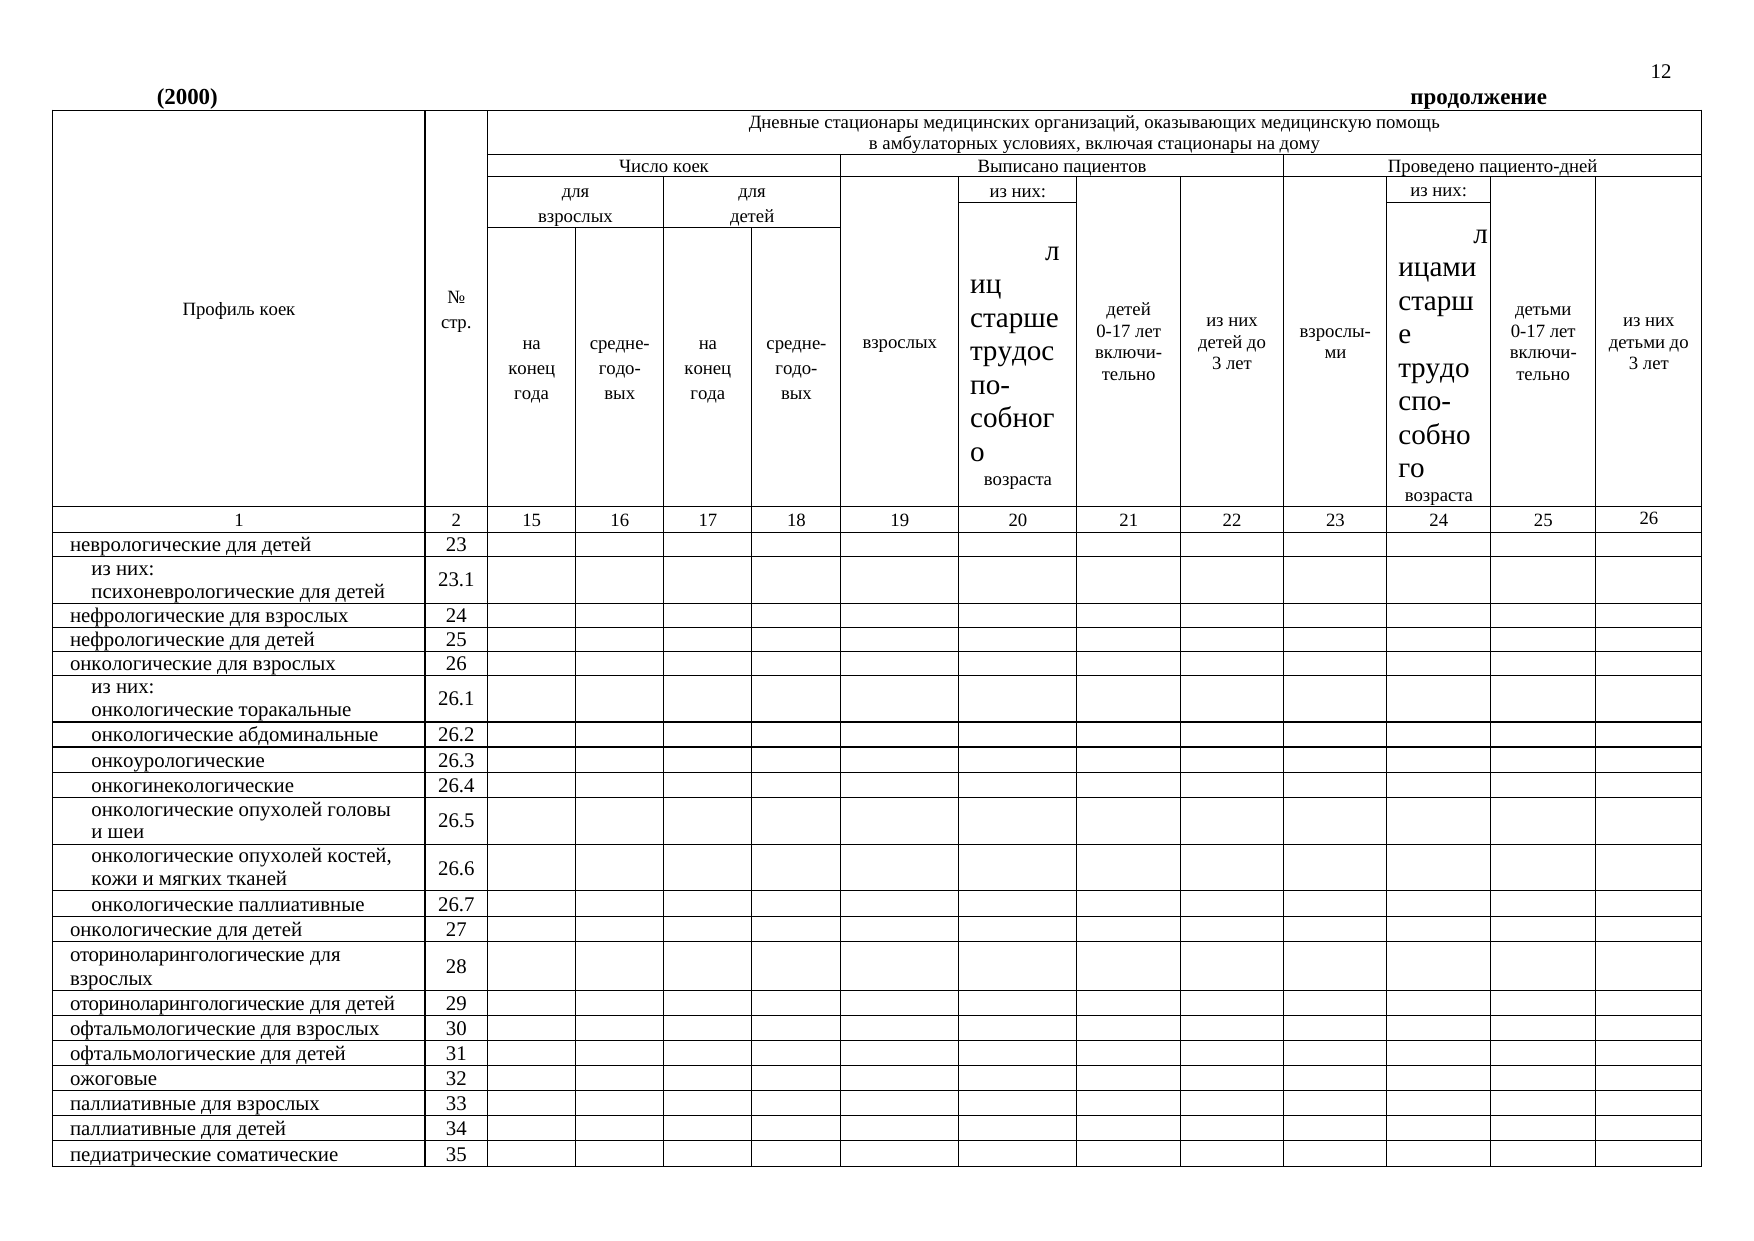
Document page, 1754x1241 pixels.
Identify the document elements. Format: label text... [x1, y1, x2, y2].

table_cell [752, 748, 840, 772]
table_cell 21 [1077, 507, 1180, 532]
table_cell [488, 748, 575, 772]
table_cell [841, 748, 958, 772]
table_cell [664, 604, 751, 627]
table_cell 25 [426, 628, 487, 651]
table_cell [752, 652, 840, 674]
table_cell [1077, 1041, 1180, 1065]
table_cell [1491, 1016, 1595, 1040]
table_cell [752, 773, 840, 797]
table_cell [752, 533, 840, 556]
table_cell [752, 1091, 840, 1115]
table_cell 17 [664, 507, 751, 532]
table_cell [576, 798, 663, 843]
table_cell [1491, 1066, 1595, 1090]
table_cell [841, 533, 958, 556]
table_cell [1284, 991, 1386, 1015]
table_cell [959, 1141, 1076, 1166]
table_cell 26.4 [426, 773, 487, 797]
table_cell [841, 1116, 958, 1140]
table_cell [959, 1066, 1076, 1090]
table_cell [1491, 798, 1595, 843]
table_cell взрослы-ми [1284, 177, 1386, 506]
table_cell [752, 845, 840, 890]
table_cell [752, 891, 840, 916]
table_cell [1491, 942, 1595, 990]
table_cell 24 [1387, 507, 1490, 532]
table_cell [1387, 798, 1490, 843]
table_cell [841, 891, 958, 916]
table_cell [959, 991, 1076, 1015]
table_cell [1181, 748, 1283, 772]
table_cell 16 [576, 507, 663, 532]
table_cell онкологические паллиативные [53, 891, 424, 916]
table_cell [664, 676, 751, 721]
table_cell онкоурологические [53, 748, 424, 772]
table_cell [576, 1091, 663, 1115]
table_cell из них: онкологические торакальные [53, 676, 424, 721]
table_cell [664, 748, 751, 772]
table_cell для детей [664, 177, 840, 227]
table_cell [664, 557, 751, 603]
table_cell [959, 1041, 1076, 1065]
table_cell [1181, 917, 1283, 941]
table_cell [1387, 891, 1490, 916]
table_cell [1077, 991, 1180, 1015]
table_cell [752, 604, 840, 627]
table_cell [959, 628, 1076, 651]
table_cell [1181, 1091, 1283, 1115]
table_cell [1387, 557, 1490, 603]
table_cell 26.1 [426, 676, 487, 721]
table_cell для взрослых [488, 177, 663, 227]
table_cell [752, 1066, 840, 1090]
table_cell [576, 1041, 663, 1065]
table_cell [1387, 1016, 1490, 1040]
table_cell [576, 1141, 663, 1166]
table_cell [1077, 1141, 1180, 1166]
table_cell 33 [426, 1091, 487, 1115]
table_cell [1077, 628, 1180, 651]
table_cell [1181, 1041, 1283, 1065]
table_cell [488, 845, 575, 890]
table_cell [1596, 773, 1701, 797]
table_cell [576, 723, 663, 746]
table_cell [1387, 1066, 1490, 1090]
table_cell детей 0-17 лет включи-тельно [1077, 177, 1180, 506]
table_cell [664, 845, 751, 890]
table_cell 32 [426, 1066, 487, 1090]
table_cell [841, 845, 958, 890]
table_cell 26 [426, 652, 487, 674]
table_cell [1491, 557, 1595, 603]
table_cell [488, 1116, 575, 1140]
table_cell взрослых [841, 177, 958, 506]
table_cell [1181, 604, 1283, 627]
table_cell [1387, 723, 1490, 746]
table_cell [841, 723, 958, 746]
table_cell [752, 798, 840, 843]
table_cell [576, 748, 663, 772]
table_cell [1387, 604, 1490, 627]
table_cell [1491, 991, 1595, 1015]
table_cell [576, 891, 663, 916]
table_cell [576, 1016, 663, 1040]
table_cell 30 [426, 1016, 487, 1040]
table_cell [1284, 1016, 1386, 1040]
table_cell [841, 1016, 958, 1040]
table_cell [1387, 917, 1490, 941]
table_cell [576, 557, 663, 603]
table_cell [841, 1041, 958, 1065]
table_cell [1491, 1141, 1595, 1166]
table_cell [841, 628, 958, 651]
table_cell [1491, 748, 1595, 772]
table_cell [1284, 798, 1386, 843]
table_cell офтальмологические для детей [53, 1041, 424, 1065]
table_cell из них: [1387, 177, 1490, 202]
table_cell [664, 652, 751, 674]
table_cell [576, 1116, 663, 1140]
table_cell [959, 676, 1076, 721]
table_cell нефрологические для детей [53, 628, 424, 651]
table_cell [1491, 1116, 1595, 1140]
table_cell [959, 652, 1076, 674]
table_cell онкологические абдоминальные [53, 723, 424, 746]
table_cell [1387, 676, 1490, 721]
table_cell [1387, 628, 1490, 651]
table_cell [488, 723, 575, 746]
table_cell [752, 723, 840, 746]
table_cell средне-годо-вых [752, 228, 840, 506]
table_cell [1596, 942, 1701, 990]
table_cell [1491, 723, 1595, 746]
table_cell [1077, 723, 1180, 746]
table_cell неврологические для детей [53, 533, 424, 556]
table_cell [1284, 652, 1386, 674]
table_cell [1596, 845, 1701, 890]
table_cell [1181, 676, 1283, 721]
table_cell [841, 917, 958, 941]
table_cell 18 [752, 507, 840, 532]
table_cell [752, 1141, 840, 1166]
table_cell [752, 942, 840, 990]
table_cell 24 [426, 604, 487, 627]
table_cell [1387, 845, 1490, 890]
table_cell [576, 991, 663, 1015]
table_cell 26.5 [426, 798, 487, 843]
table_cell [1181, 773, 1283, 797]
table_cell [959, 557, 1076, 603]
table_cell [576, 942, 663, 990]
table_cell [1181, 798, 1283, 843]
table_cell [488, 557, 575, 603]
table_cell нефрологические для взрослых [53, 604, 424, 627]
table_cell лицами старше трудоспо-собного возраста [1387, 203, 1490, 506]
table_cell онкологические опухолей головы и шеи [53, 798, 424, 843]
table_cell [959, 748, 1076, 772]
table_cell [1596, 533, 1701, 556]
table_cell [1181, 1141, 1283, 1166]
table_cell [1077, 845, 1180, 890]
table_cell 19 [841, 507, 958, 532]
table_cell [1181, 991, 1283, 1015]
table_cell [1284, 1116, 1386, 1140]
table_cell [488, 1141, 575, 1166]
table_cell ожоговые [53, 1066, 424, 1090]
table_cell [841, 798, 958, 843]
table_cell [1387, 773, 1490, 797]
table_cell [1181, 891, 1283, 916]
table_cell [1387, 533, 1490, 556]
table_cell 26.3 [426, 748, 487, 772]
table_cell [1596, 798, 1701, 843]
table_cell [1284, 942, 1386, 990]
table_cell [1077, 798, 1180, 843]
table_cell [1077, 1016, 1180, 1040]
table_cell детьми 0-17 лет включи-тельно [1491, 177, 1595, 506]
table_cell [1491, 1091, 1595, 1115]
table_cell [488, 1091, 575, 1115]
table_cell [1491, 604, 1595, 627]
table_cell [576, 1066, 663, 1090]
table_cell [1596, 676, 1701, 721]
table_cell [841, 991, 958, 1015]
table_cell [664, 1041, 751, 1065]
table_cell из них детей до 3 лет [1181, 177, 1283, 506]
table_cell 26 [1596, 507, 1701, 532]
table_cell [752, 917, 840, 941]
table_cell [1077, 1091, 1180, 1115]
table_cell [1491, 533, 1595, 556]
table_cell [1284, 1091, 1386, 1115]
table_cell [1284, 557, 1386, 603]
table_cell [1181, 533, 1283, 556]
table_cell [664, 1116, 751, 1140]
table_cell из них: психоневрологические для детей [53, 557, 424, 603]
table_cell 26.7 [426, 891, 487, 916]
table_cell [1596, 1066, 1701, 1090]
table_cell [1284, 723, 1386, 746]
table_cell [752, 991, 840, 1015]
table_cell [1596, 628, 1701, 651]
table_cell [1596, 891, 1701, 916]
table_cell [1596, 748, 1701, 772]
table_cell [664, 991, 751, 1015]
table_cell [488, 533, 575, 556]
table_cell [664, 1141, 751, 1166]
table_cell 31 [426, 1041, 487, 1065]
table_cell [488, 652, 575, 674]
table_cell [1077, 604, 1180, 627]
table_cell [576, 773, 663, 797]
table_cell [1596, 1016, 1701, 1040]
table_cell [959, 798, 1076, 843]
table_cell [752, 1116, 840, 1140]
table_cell [488, 604, 575, 627]
table_cell [959, 604, 1076, 627]
table_cell [959, 845, 1076, 890]
table_cell [488, 798, 575, 843]
table_cell [664, 1091, 751, 1115]
table_cell [752, 1041, 840, 1065]
table_cell [752, 676, 840, 721]
table_cell [1491, 1041, 1595, 1065]
table_cell [841, 557, 958, 603]
table_cell [1284, 1141, 1386, 1166]
table_cell [488, 991, 575, 1015]
table_cell [1284, 1041, 1386, 1065]
table_cell [488, 773, 575, 797]
table_cell [959, 891, 1076, 916]
table_cell педиатрические соматические [53, 1141, 424, 1166]
table_cell [959, 942, 1076, 990]
table_cell [664, 942, 751, 990]
table_cell [576, 628, 663, 651]
table_cell [752, 1016, 840, 1040]
table_cell [1387, 1116, 1490, 1140]
table_cell [1181, 652, 1283, 674]
table_cell [488, 676, 575, 721]
table_cell онкологические опухолей костей, кожи и мягких тканей [53, 845, 424, 890]
table_cell Проведено пациенто-дней [1284, 155, 1701, 176]
table_cell [841, 652, 958, 674]
table_cell 15 [488, 507, 575, 532]
table_cell [488, 1041, 575, 1065]
table_cell [664, 723, 751, 746]
table_cell [1077, 676, 1180, 721]
table_cell [664, 1066, 751, 1090]
table_cell [1181, 1016, 1283, 1040]
table_cell [1387, 991, 1490, 1015]
table_cell [1077, 533, 1180, 556]
table_cell 22 [1181, 507, 1283, 532]
table_cell [1596, 1091, 1701, 1115]
table_cell из них: [959, 177, 1076, 202]
table_cell паллиативные для детей [53, 1116, 424, 1140]
table_cell 23 [1284, 507, 1386, 532]
table_cell из них детьми до 3 лет [1596, 177, 1701, 506]
table_cell [488, 628, 575, 651]
table_cell [576, 652, 663, 674]
table_cell 28 [426, 942, 487, 990]
table_cell [841, 1091, 958, 1115]
table_cell 26.6 [426, 845, 487, 890]
table_cell [488, 917, 575, 941]
table_cell [1596, 1141, 1701, 1166]
table_cell 29 [426, 991, 487, 1015]
table_cell [1077, 917, 1180, 941]
table_cell [1596, 652, 1701, 674]
table_cell на конец года [664, 228, 751, 506]
table_cell [1491, 652, 1595, 674]
table_cell 25 [1491, 507, 1595, 532]
table_cell 2 [426, 507, 487, 532]
table_cell [1596, 604, 1701, 627]
table_cell 27 [426, 917, 487, 941]
table_cell [1181, 557, 1283, 603]
table_cell на конец года [488, 228, 575, 506]
table_cell [841, 773, 958, 797]
table_cell [1491, 917, 1595, 941]
table_cell Число коек [488, 155, 840, 176]
table_cell 1 [53, 507, 424, 532]
table_cell [841, 1066, 958, 1090]
table_cell [1181, 1066, 1283, 1090]
table_cell [576, 533, 663, 556]
table_cell [1491, 628, 1595, 651]
table_cell [959, 1091, 1076, 1115]
table_cell [1387, 1091, 1490, 1115]
table_cell [1387, 652, 1490, 674]
table_cell [1077, 748, 1180, 772]
table_header Дневные стационары медицинских организаций, оказывающих медицинскую помощь в амбулаторных условиях, включая стационары на дому [488, 111, 1701, 154]
table_cell [576, 917, 663, 941]
table_cell [664, 628, 751, 651]
table_cell [959, 773, 1076, 797]
table_cell [752, 557, 840, 603]
table_cell [664, 773, 751, 797]
table_cell [959, 917, 1076, 941]
table_cell [959, 533, 1076, 556]
table_cell [1077, 942, 1180, 990]
table_cell [1596, 1116, 1701, 1140]
table_cell [576, 604, 663, 627]
table_cell [1596, 917, 1701, 941]
table_cell [1284, 917, 1386, 941]
table_cell [1387, 1041, 1490, 1065]
table_cell [1596, 723, 1701, 746]
table_cell [664, 533, 751, 556]
table_cell [664, 917, 751, 941]
table_cell [1284, 604, 1386, 627]
table_cell оториноларингологические для взрослых [53, 942, 424, 990]
table_cell [1596, 1041, 1701, 1065]
table_cell [1387, 1141, 1490, 1166]
table_cell [1284, 676, 1386, 721]
table_cell оториноларингологические для детей [53, 991, 424, 1015]
table_cell [1491, 845, 1595, 890]
table_cell [1181, 845, 1283, 890]
table_cell [1284, 891, 1386, 916]
table_cell онкологические для взрослых [53, 652, 424, 674]
table_cell [488, 1066, 575, 1090]
table_cell 20 [959, 507, 1076, 532]
table_cell [1284, 628, 1386, 651]
table_cell [664, 1016, 751, 1040]
table_cell [576, 676, 663, 721]
table_cell [1284, 748, 1386, 772]
table_cell [1077, 1116, 1180, 1140]
table_cell онкогинекологические [53, 773, 424, 797]
table_cell [1596, 557, 1701, 603]
table_cell [488, 891, 575, 916]
table_cell [1077, 891, 1180, 916]
table_cell онкологические для детей [53, 917, 424, 941]
table_cell [1387, 748, 1490, 772]
table_cell 23.1 [426, 557, 487, 603]
table_cell [841, 604, 958, 627]
table_header № стр. [426, 111, 487, 506]
table_cell Выписано пациентов [841, 155, 1283, 176]
table_cell [841, 1141, 958, 1166]
table_cell [1387, 942, 1490, 990]
table_cell [752, 628, 840, 651]
table_cell лиц старше трудоспо-собного возраста [959, 203, 1076, 506]
table_cell 35 [426, 1141, 487, 1166]
table_cell [1596, 991, 1701, 1015]
table_cell [1077, 557, 1180, 603]
table_cell [1284, 845, 1386, 890]
table_cell [1491, 676, 1595, 721]
table_cell [959, 723, 1076, 746]
table_cell [1181, 628, 1283, 651]
table_cell [841, 942, 958, 990]
table_cell [841, 676, 958, 721]
table_cell 23 [426, 533, 487, 556]
table_cell [1077, 1066, 1180, 1090]
table_cell [1077, 652, 1180, 674]
table_cell [1284, 1066, 1386, 1090]
table_cell 34 [426, 1116, 487, 1140]
table_header Профиль коек [53, 111, 424, 506]
text (2000) продолжение [157, 83, 1671, 109]
table_cell 26.2 [426, 723, 487, 746]
table_cell [1181, 1116, 1283, 1140]
table_cell [488, 1016, 575, 1040]
table_cell средне-годо-вых [576, 228, 663, 506]
table_cell офтальмологические для взрослых [53, 1016, 424, 1040]
table_cell [488, 942, 575, 990]
table_cell [664, 891, 751, 916]
table_cell [1491, 891, 1595, 916]
table_cell [1284, 533, 1386, 556]
table_cell [1181, 942, 1283, 990]
table_cell [664, 798, 751, 843]
table_cell [959, 1016, 1076, 1040]
table_cell [1181, 723, 1283, 746]
table_cell [1284, 773, 1386, 797]
table_cell [1077, 773, 1180, 797]
table_cell [1491, 773, 1595, 797]
table_cell паллиативные для взрослых [53, 1091, 424, 1115]
table_cell [959, 1116, 1076, 1140]
table_cell [576, 845, 663, 890]
